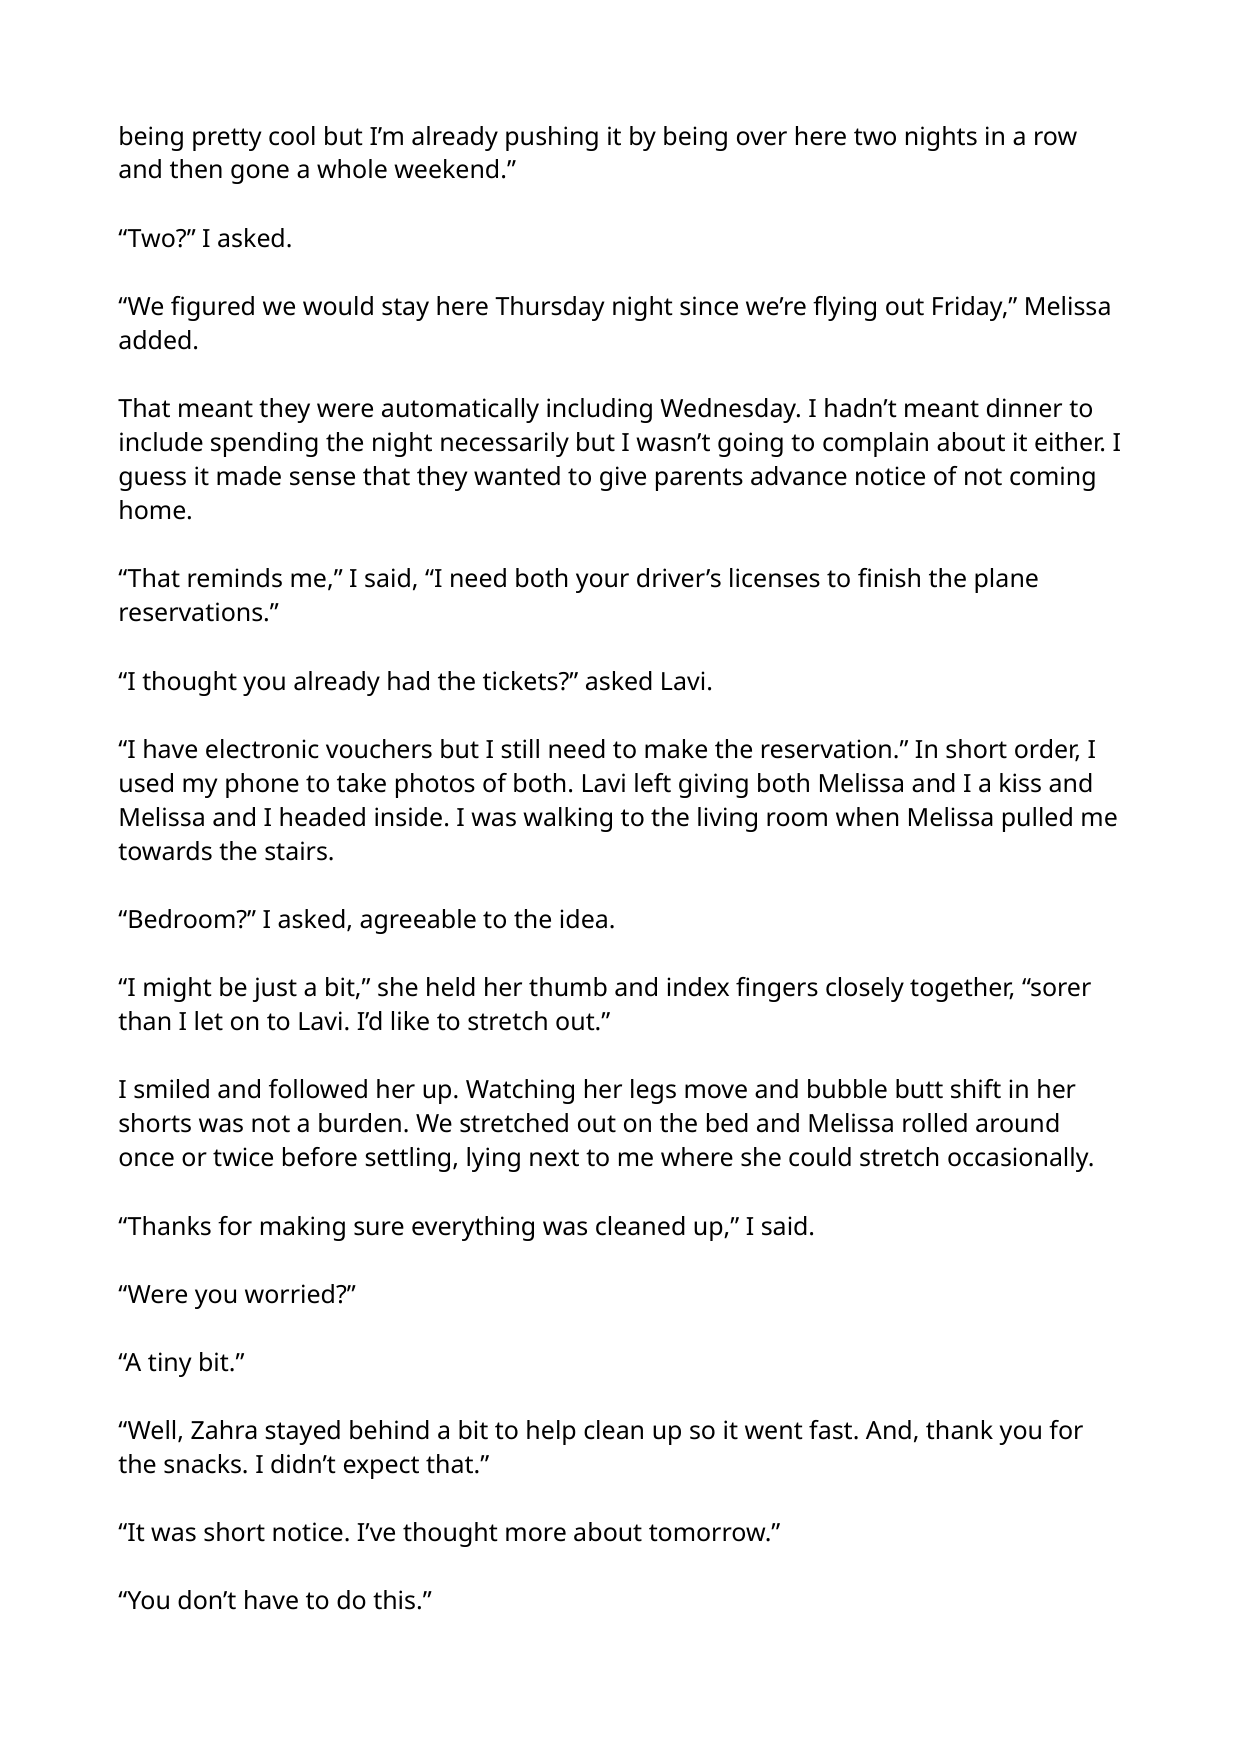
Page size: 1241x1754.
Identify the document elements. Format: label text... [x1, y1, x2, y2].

text “A tiny bit.” [118, 1344, 1122, 1378]
text “Well, Zahra stayed behind a bit to help clean up so it went fast. And, thank you for the snacks. I didn’t expect that.” [118, 1412, 1122, 1481]
text “It was short notice. I’ve thought more about tomorrow.” [118, 1515, 1122, 1549]
text “We figured we would stay here Thursday night since we’re flying out Friday,” Melissa added. [118, 288, 1122, 357]
text “That reminds me,” I said, “I need both your driver’s licenses to finish the plane reservations.” [118, 561, 1122, 629]
text “Were you worried?” [118, 1276, 1122, 1310]
text I smiled and followed her up. Watching her legs move and bubble butt shift in her shorts was not a burden. We stretched out on the bed and Melissa rolled around once or twice before settling, lying next to me where she could stretch occasionally. [118, 1072, 1122, 1174]
text “You don’t have to do this.” [118, 1583, 1122, 1617]
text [118, 118, 1122, 186]
text “I thought you already had the tickets?” asked Lavi. [118, 663, 1122, 697]
text “Bedroom?” I asked, agreeable to the idea. [118, 902, 1122, 936]
text “I might be just a bit,” she held her thumb and index fingers closely together, “sorer than I let on to Lavi. I’d like to stretch out.” [118, 970, 1122, 1038]
text “Thanks for making sure everything was cleaned up,” I said. [118, 1208, 1122, 1242]
text “Two?” I asked. [118, 220, 1122, 254]
text That meant they were automatically including Wednesday. I hadn’t meant dinner to include spending the night necessarily but I wasn’t going to complain about it either. I guess it made sense that they wanted to give parents advance notice of not coming home. [118, 391, 1122, 527]
text “I have electronic vouchers but I still need to make the reservation.” In short order, I used my phone to take photos of both. Lavi left giving both Melissa and I a kiss and Melissa and I headed inside. I was walking to the living room when Melissa pulled me towards the stairs. [118, 731, 1122, 867]
